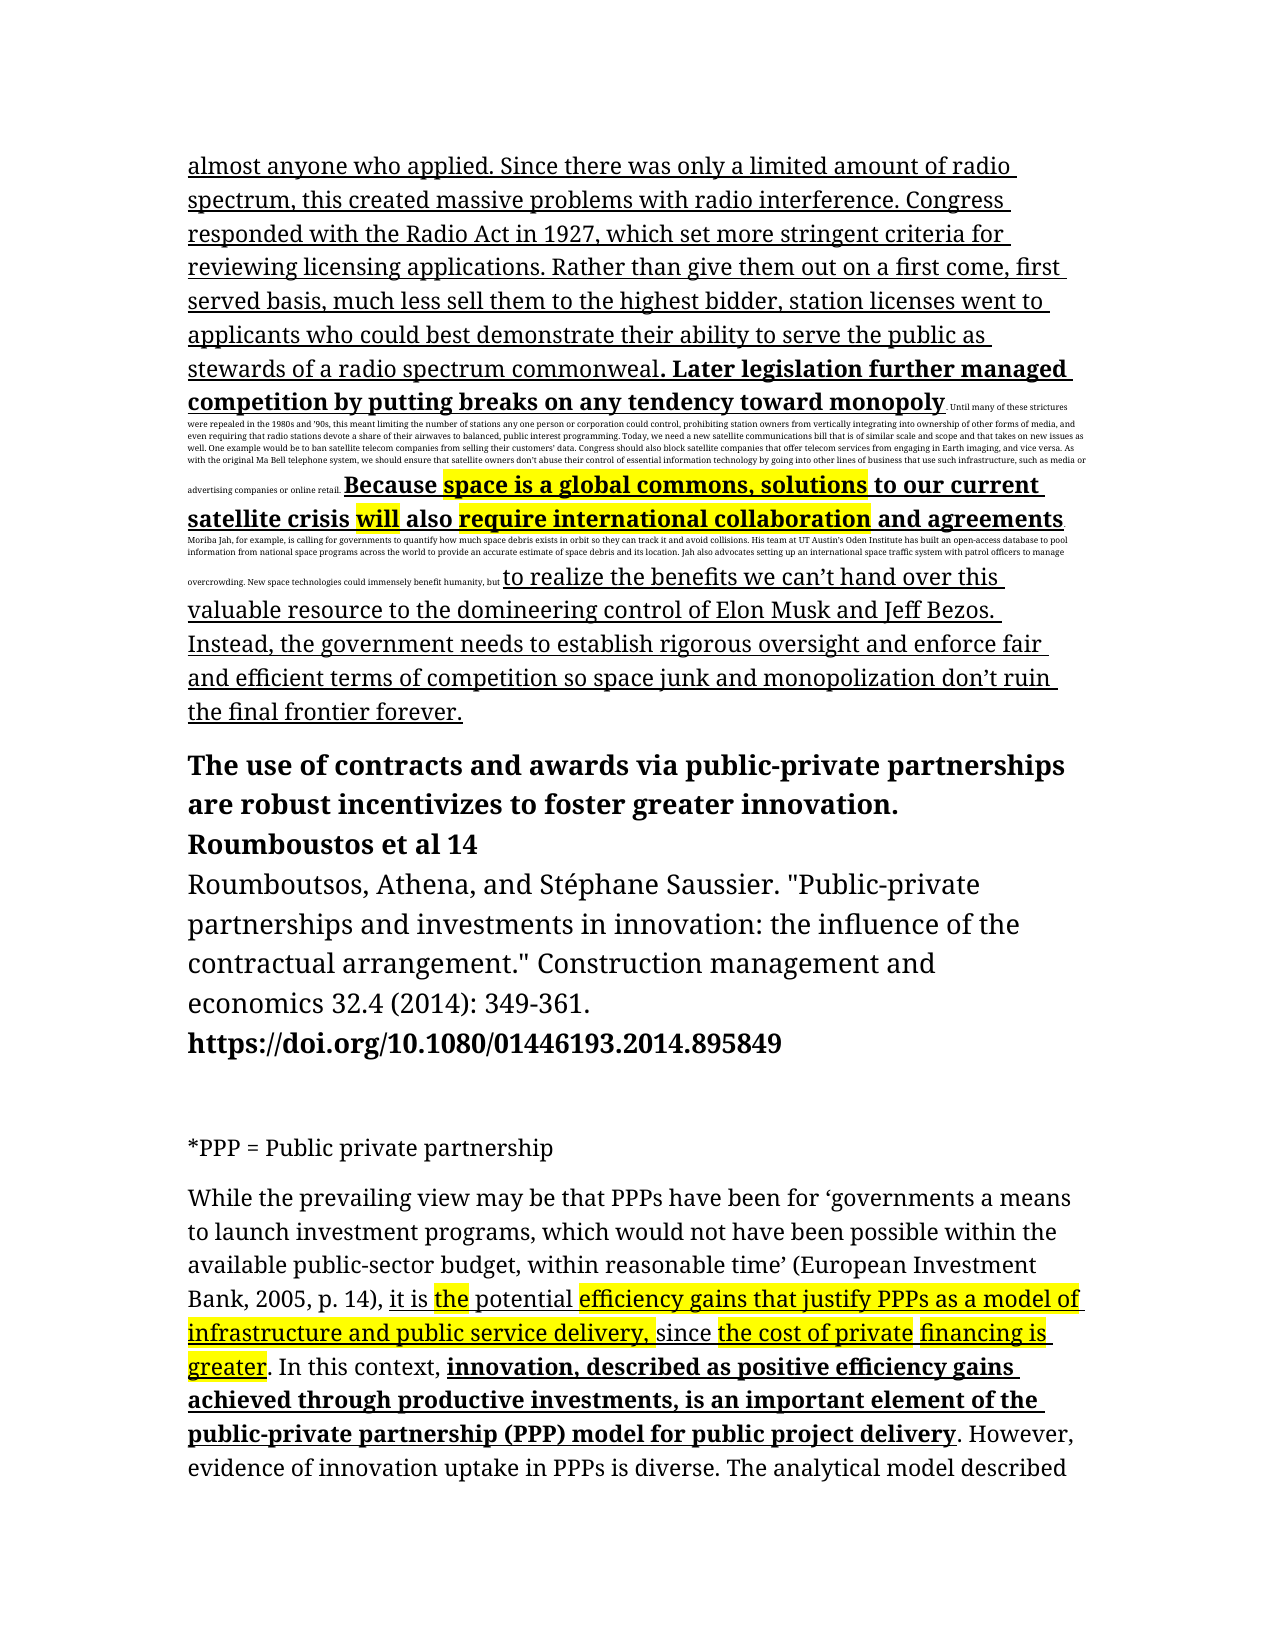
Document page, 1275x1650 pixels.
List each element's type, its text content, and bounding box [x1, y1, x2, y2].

text Roumboutsos, Athena, and Stéphane Saussier. "Public-private partnerships and investments in innovation: the influence of the contractual arrangement." Construction management and economics 32.4 (2014): 349-361. https://doi.org/10.1080/01446193.2014.895849 [187, 865, 1087, 1061]
text *PPP = Public private partnership [187, 1131, 1087, 1163]
subtitle The use of contracts and awards via public-private partnerships are robust incentivizes to foster greater innovation. Roumboustos et al 14 [187, 746, 1087, 862]
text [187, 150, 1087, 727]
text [187, 1182, 1087, 1483]
